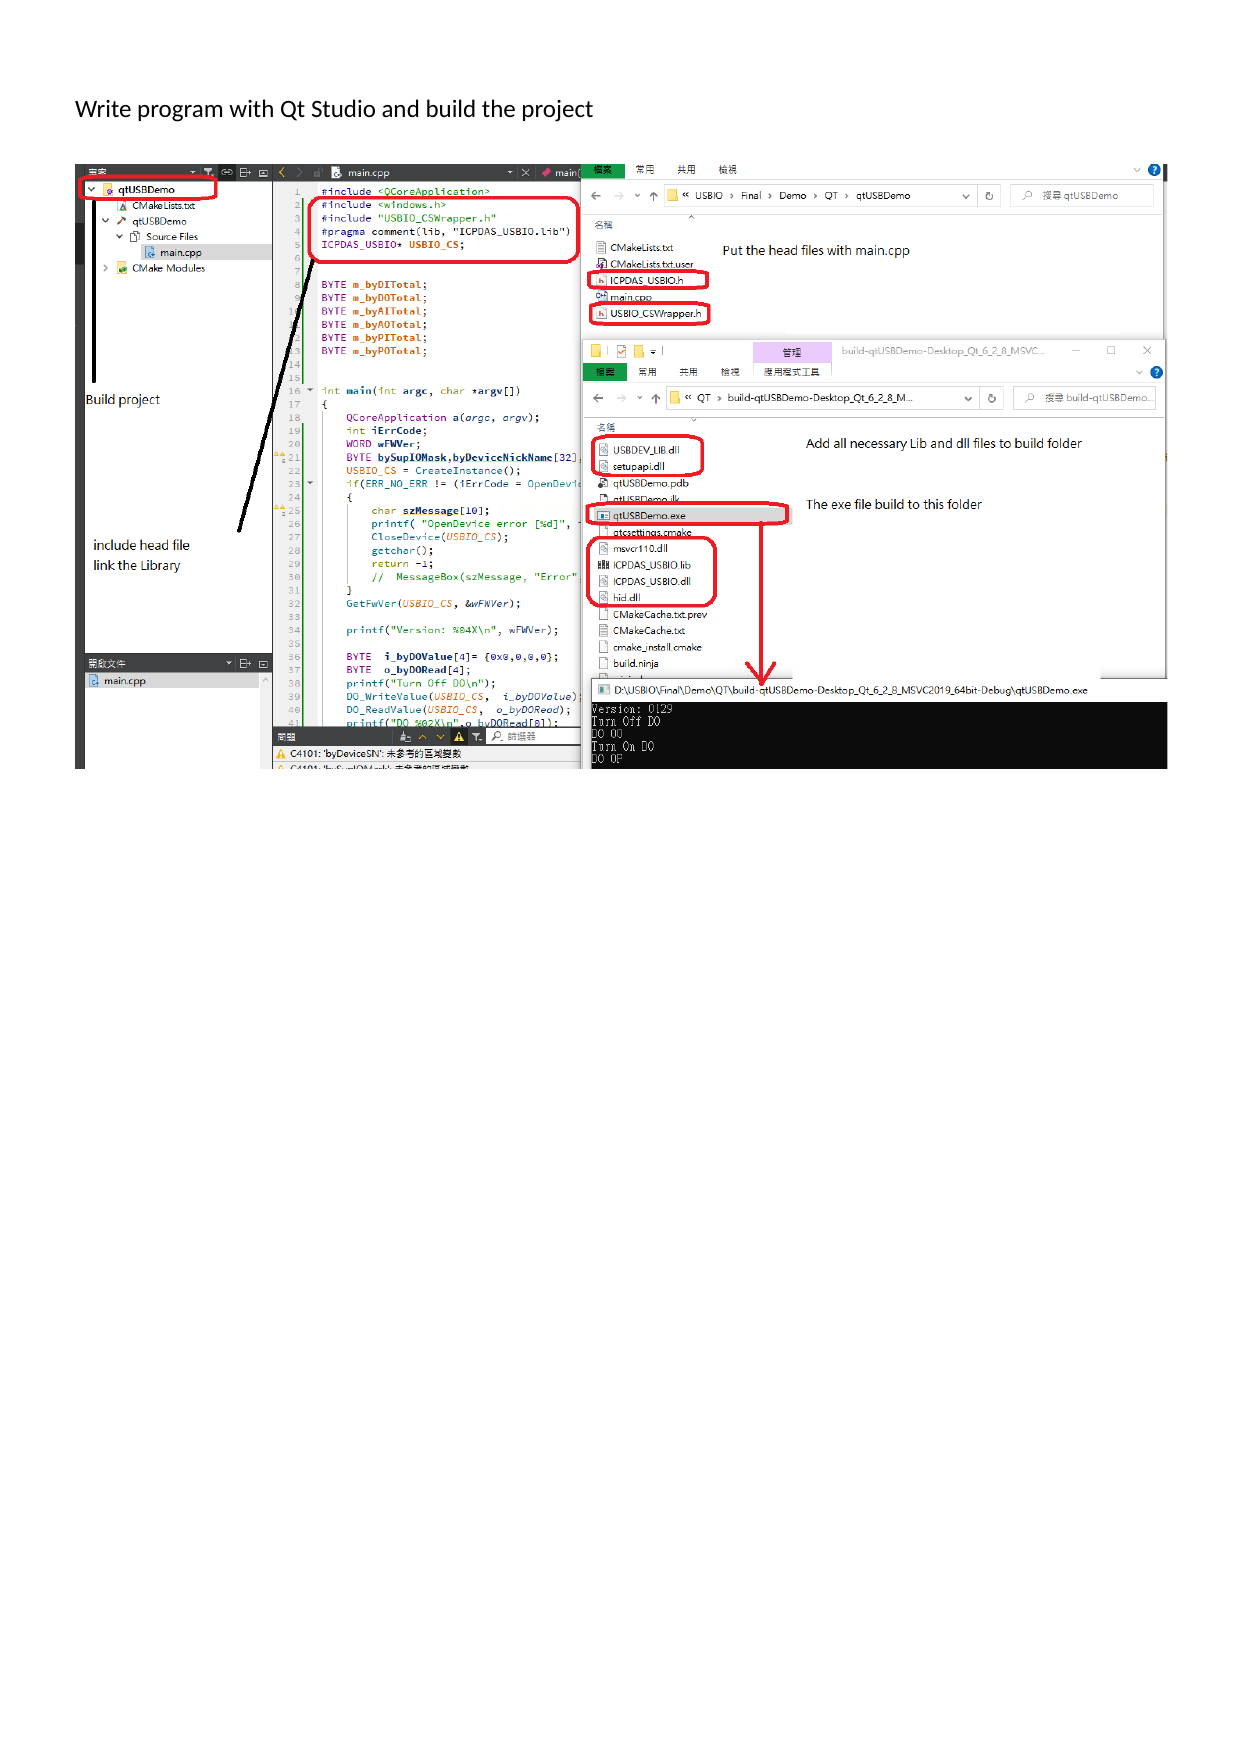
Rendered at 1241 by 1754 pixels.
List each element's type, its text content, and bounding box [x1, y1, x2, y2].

text Write program with Qt Studio and build the project [75, 89, 1165, 127]
picture [75, 164, 1168, 769]
